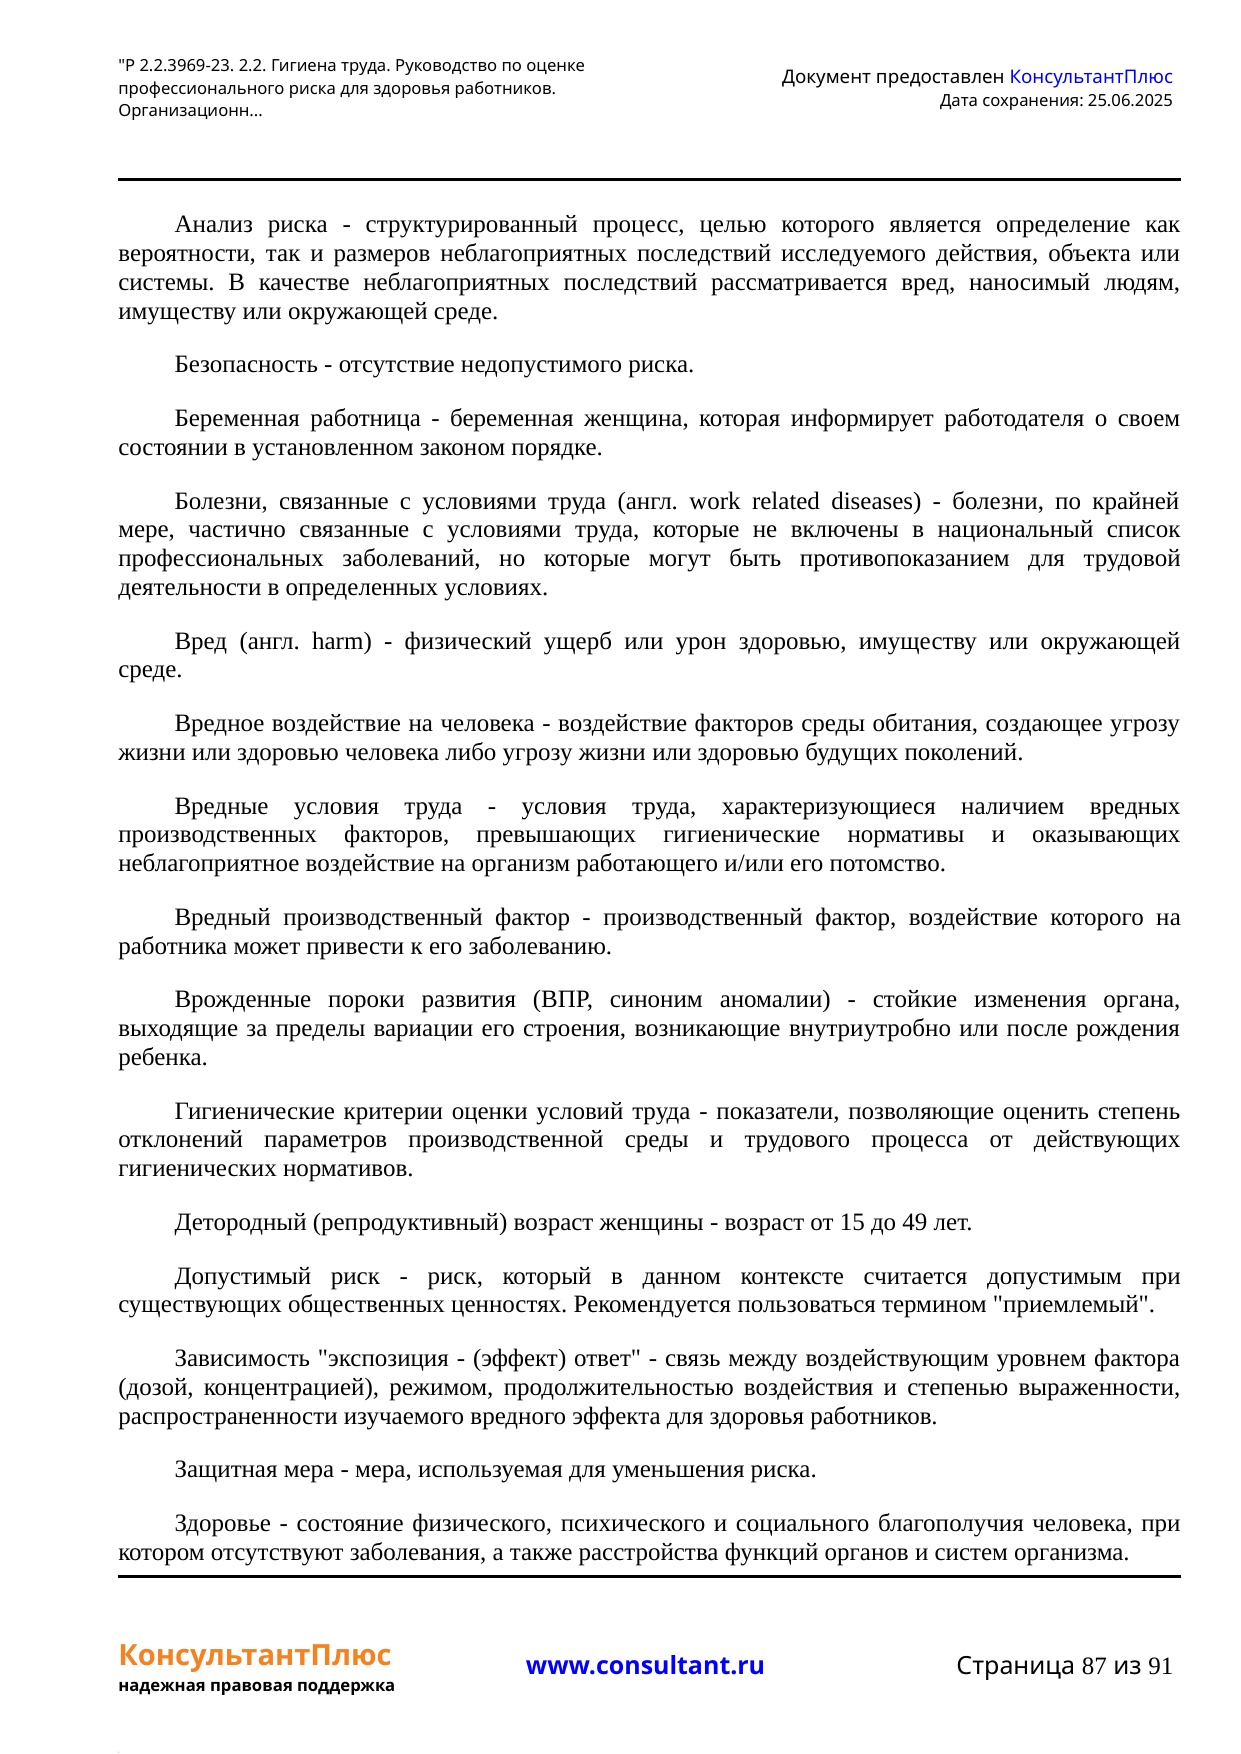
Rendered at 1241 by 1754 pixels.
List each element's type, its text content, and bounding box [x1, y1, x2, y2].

text Анализ риска - структурированный процесс, целью которого является определение как вероятности, так и размеров неблагоприятных последствий исследуемого действия, объекта или системы. В качестве неблагоприятных последствий рассматривается вред, наносимый людям, имуществу или окружающей среде. [118, 209, 1181, 324]
text Беременная работница - беременная женщина, которая информирует работодателя о своем состоянии в установленном законом порядке. [118, 403, 1181, 461]
text Здоровье - состояние физического, психического и социального благополучия человека, при котором отсутствуют заболевания, а также расстройства функций органов и систем организма. [118, 1508, 1181, 1566]
text Зависимость "экспозиция - (эффект) ответ" - связь между воздействующим уровнем фактора (дозой, концентрацией), режимом, продолжительностью воздействия и степенью выраженности, распространенности изучаемого вредного эффекта для здоровья работников. [118, 1343, 1181, 1429]
text Защитная мера - мера, используемая для уменьшения риска. [118, 1454, 1181, 1483]
text Вред (англ. harm) - физический ущерб или урон здоровью, имуществу или окружающей среде. [118, 626, 1181, 683]
text Вредный производственный фактор - производственный фактор, воздействие которого на работника может привести к его заболеванию. [118, 902, 1181, 959]
text Болезни, связанные с условиями труда (англ. work related diseases) - болезни, по крайней мере, частично связанные с условиями труда, которые не включены в национальный список профессиональных заболеваний, но которые могут быть противопоказанием для трудовой деятельности в определенных условиях. [118, 486, 1181, 601]
text Вредные условия труда - условия труда, характеризующиеся наличием вредных производственных факторов, превышающих гигиенические нормативы и оказывающих неблагоприятное воздействие на организм работающего и/или его потомство. [118, 791, 1181, 877]
text Вредное воздействие на человека - воздействие факторов среды обитания, создающее угрозу жизни или здоровью человека либо угрозу жизни или здоровью будущих поколений. [118, 708, 1181, 766]
text Гигиенические критерии оценки условий труда - показатели, позволяющие оценить степень отклонений параметров производственной среды и трудового процесса от действующих гигиенических нормативов. [118, 1096, 1181, 1182]
text Врожденные пороки развития (ВПР, синоним аномалии) - стойкие изменения органа, выходящие за пределы вариации его строения, возникающие внутриутробно или после рождения ребенка. [118, 984, 1181, 1071]
text Детородный (репродуктивный) возраст женщины - возраст от 15 до 49 лет. [118, 1207, 1181, 1236]
text Безопасность - отсутствие недопустимого риска. [118, 349, 1181, 378]
text Допустимый риск - риск, который в данном контексте считается допустимым при существующих общественных ценностях. Рекомендуется пользоваться термином "приемлемый". [118, 1261, 1181, 1318]
